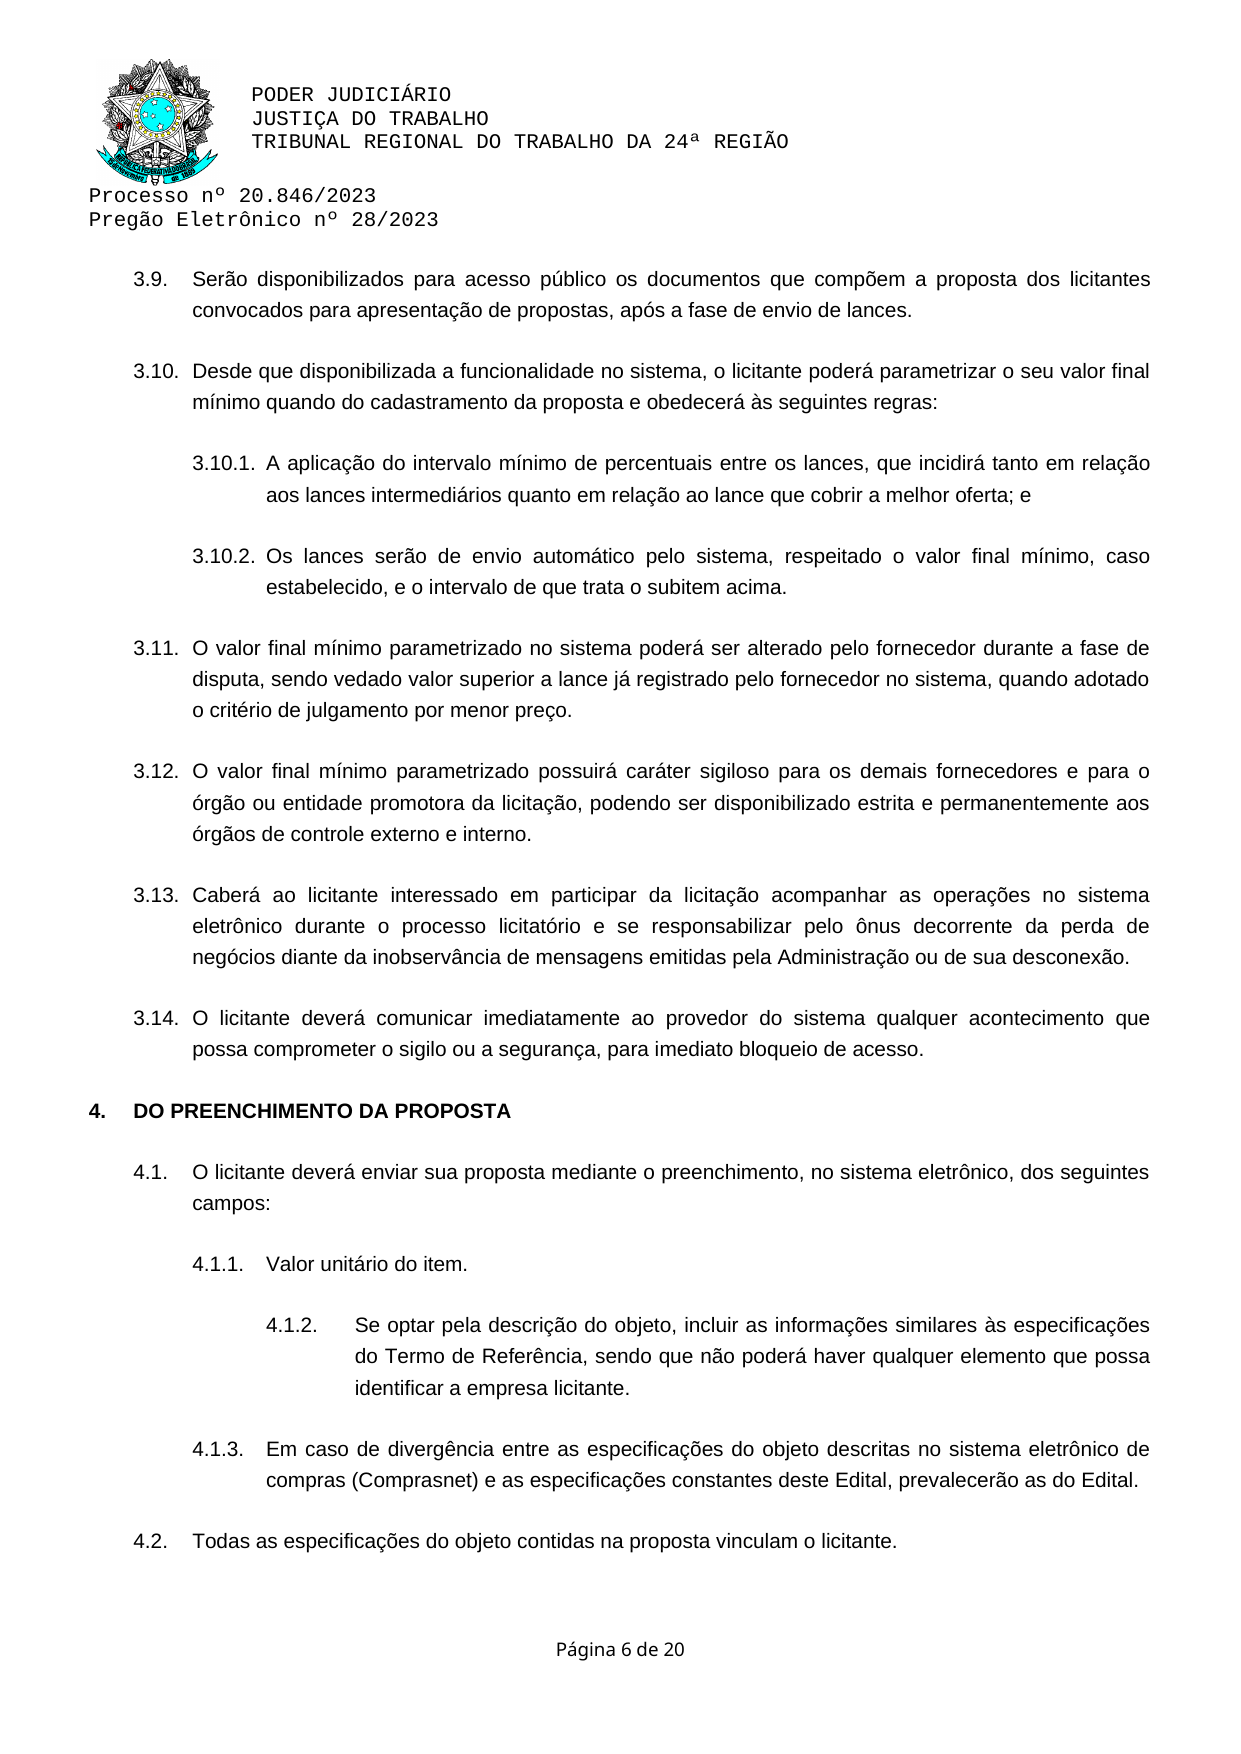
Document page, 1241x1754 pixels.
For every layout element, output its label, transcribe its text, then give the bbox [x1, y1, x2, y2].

text O valor final mínimo parametrizado possuirá caráter sigiloso para os demais fornecedores e para o órgão ou entidade promotora da licitação, podendo ser disponibilizado estrita e permanentemente aos órgãos de controle externo e interno. [133, 759, 1152, 846]
text Todas as especificações do objeto contidas na proposta vinculam o licitante. [133, 1529, 1152, 1553]
text Desde que disponibilizada a funcionalidade no sistema, o licitante poderá parametrizar o seu valor final mínimo quando do cadastramento da proposta e obedecerá às seguintes regras: [133, 359, 1152, 414]
text O licitante deverá enviar sua proposta mediante o preenchimento, no sistema eletrônico, dos seguintes campos: [133, 1159, 1152, 1215]
text DO PREENCHIMENTO DA PROPOSTA [89, 1098, 1152, 1122]
list A aplicação do intervalo mínimo de percentuais entre os lances, que incidirá tanto em relação aos lances intermediários quanto em relação ao lance que cobrir a melhor oferta; e [192, 451, 1152, 506]
list Os lances serão de envio automático pelo sistema, respeitado o valor final mínimo, caso estabelecido, e o intervalo de que trata o subitem acima. [192, 543, 1152, 599]
text Serão disponibilizados para acesso público os documentos que compõem a proposta dos licitantes convocados para apresentação de propostas, após a fase de envio de lances. [133, 267, 1152, 322]
list Em caso de divergência entre as especificações do objeto descritas no sistema eletrônico de compras (Comprasnet) e as especificações constantes deste Edital, prevalecerão as do Edital. [192, 1436, 1152, 1492]
picture [96, 59, 220, 186]
text O valor final mínimo parametrizado no sistema poderá ser alterado pelo fornecedor durante a fase de disputa, sendo vedado valor superior a lance já registrado pelo fornecedor no sistema, quando adotado o critério de julgamento por menor preço. [133, 636, 1152, 722]
list Se optar pela descrição do objeto, incluir as informações similares às especificações do Termo de Referência, sendo que não poderá haver qualquer elemento que possa identificar a empresa licitante. [266, 1313, 1152, 1399]
text O licitante deverá comunicar imediatamente ao provedor do sistema qualquer acontecimento que possa comprometer o sigilo ou a segurança, para imediato bloqueio de acesso. [133, 1006, 1152, 1061]
text Caberá ao licitante interessado em participar da licitação acompanhar as operações no sistema eletrônico durante o processo licitatório e se responsabilizar pelo ônus decorrente da perda de negócios diante da inobservância de mensagens emitidas pela Administração ou de sua desconexão. [133, 883, 1152, 969]
list Valor unitário do item. [192, 1252, 1152, 1276]
